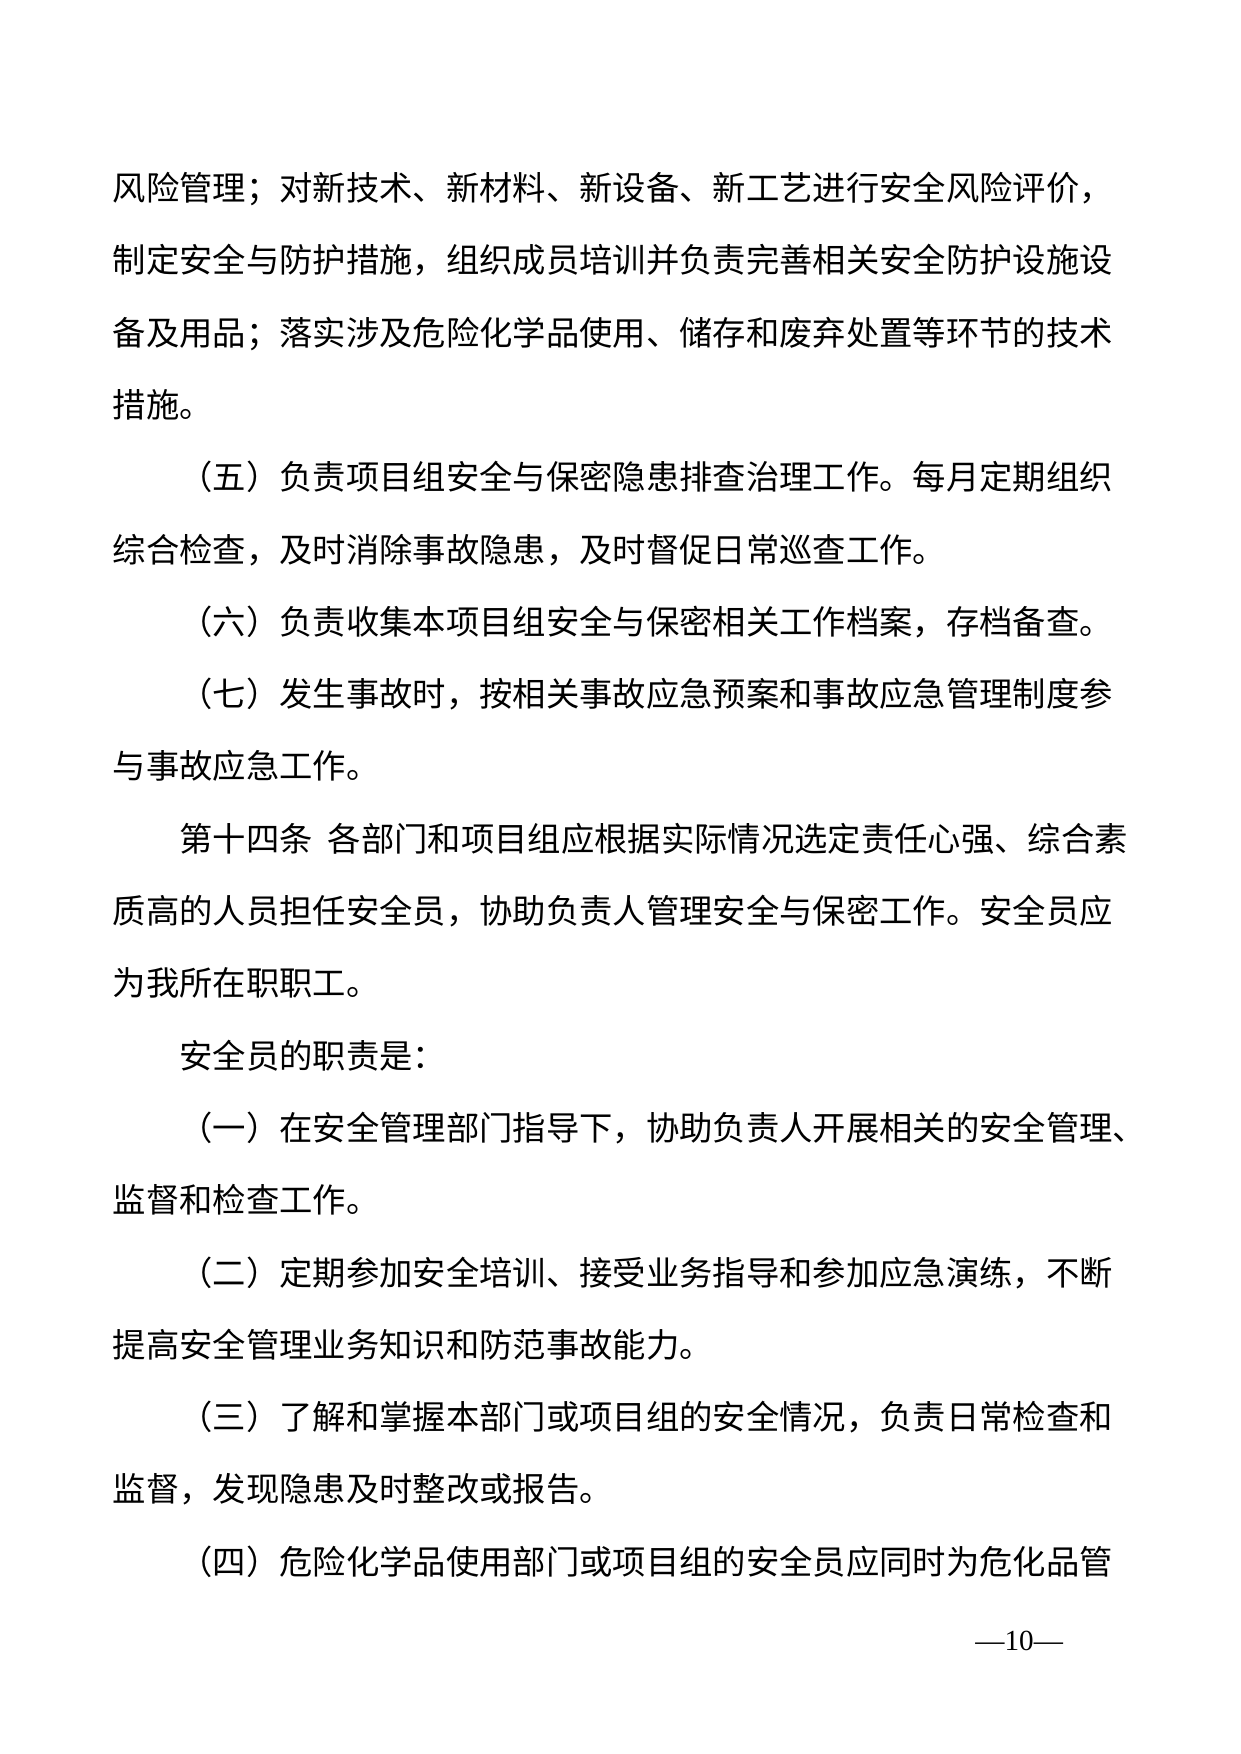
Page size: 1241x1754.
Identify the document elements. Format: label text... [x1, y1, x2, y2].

text （一）在安全管理部门指导下，协助负责人开展相关的安全管理、监督和检查工作。 [112, 1102, 1128, 1222]
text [112, 1536, 1128, 1584]
text 第十四条 各部门和项目组应根据实际情况选定责任心强、综合素质高的人员担任安全员，协助负责人管理安全与保密工作。安全员应为我所在职职工。 [112, 813, 1128, 1005]
text （三）了解和掌握本部门或项目组的安全情况，负责日常检查和监督，发现隐患及时整改或报告。 [112, 1391, 1128, 1511]
text （七）发生事故时，按相关事故应急预案和事故应急管理制度参与事故应急工作。 [112, 668, 1128, 788]
text （六）负责收集本项目组安全与保密相关工作档案，存档备查。 [112, 596, 1128, 644]
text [112, 162, 1128, 427]
text （五）负责项目组安全与保密隐患排查治理工作。每月定期组织综合检查，及时消除事故隐患，及时督促日常巡查工作。 [112, 451, 1128, 572]
text 安全员的职责是： [112, 1029, 1128, 1078]
text （二）定期参加安全培训、接受业务指导和参加应急演练，不断提高安全管理业务知识和防范事故能力。 [112, 1246, 1128, 1367]
